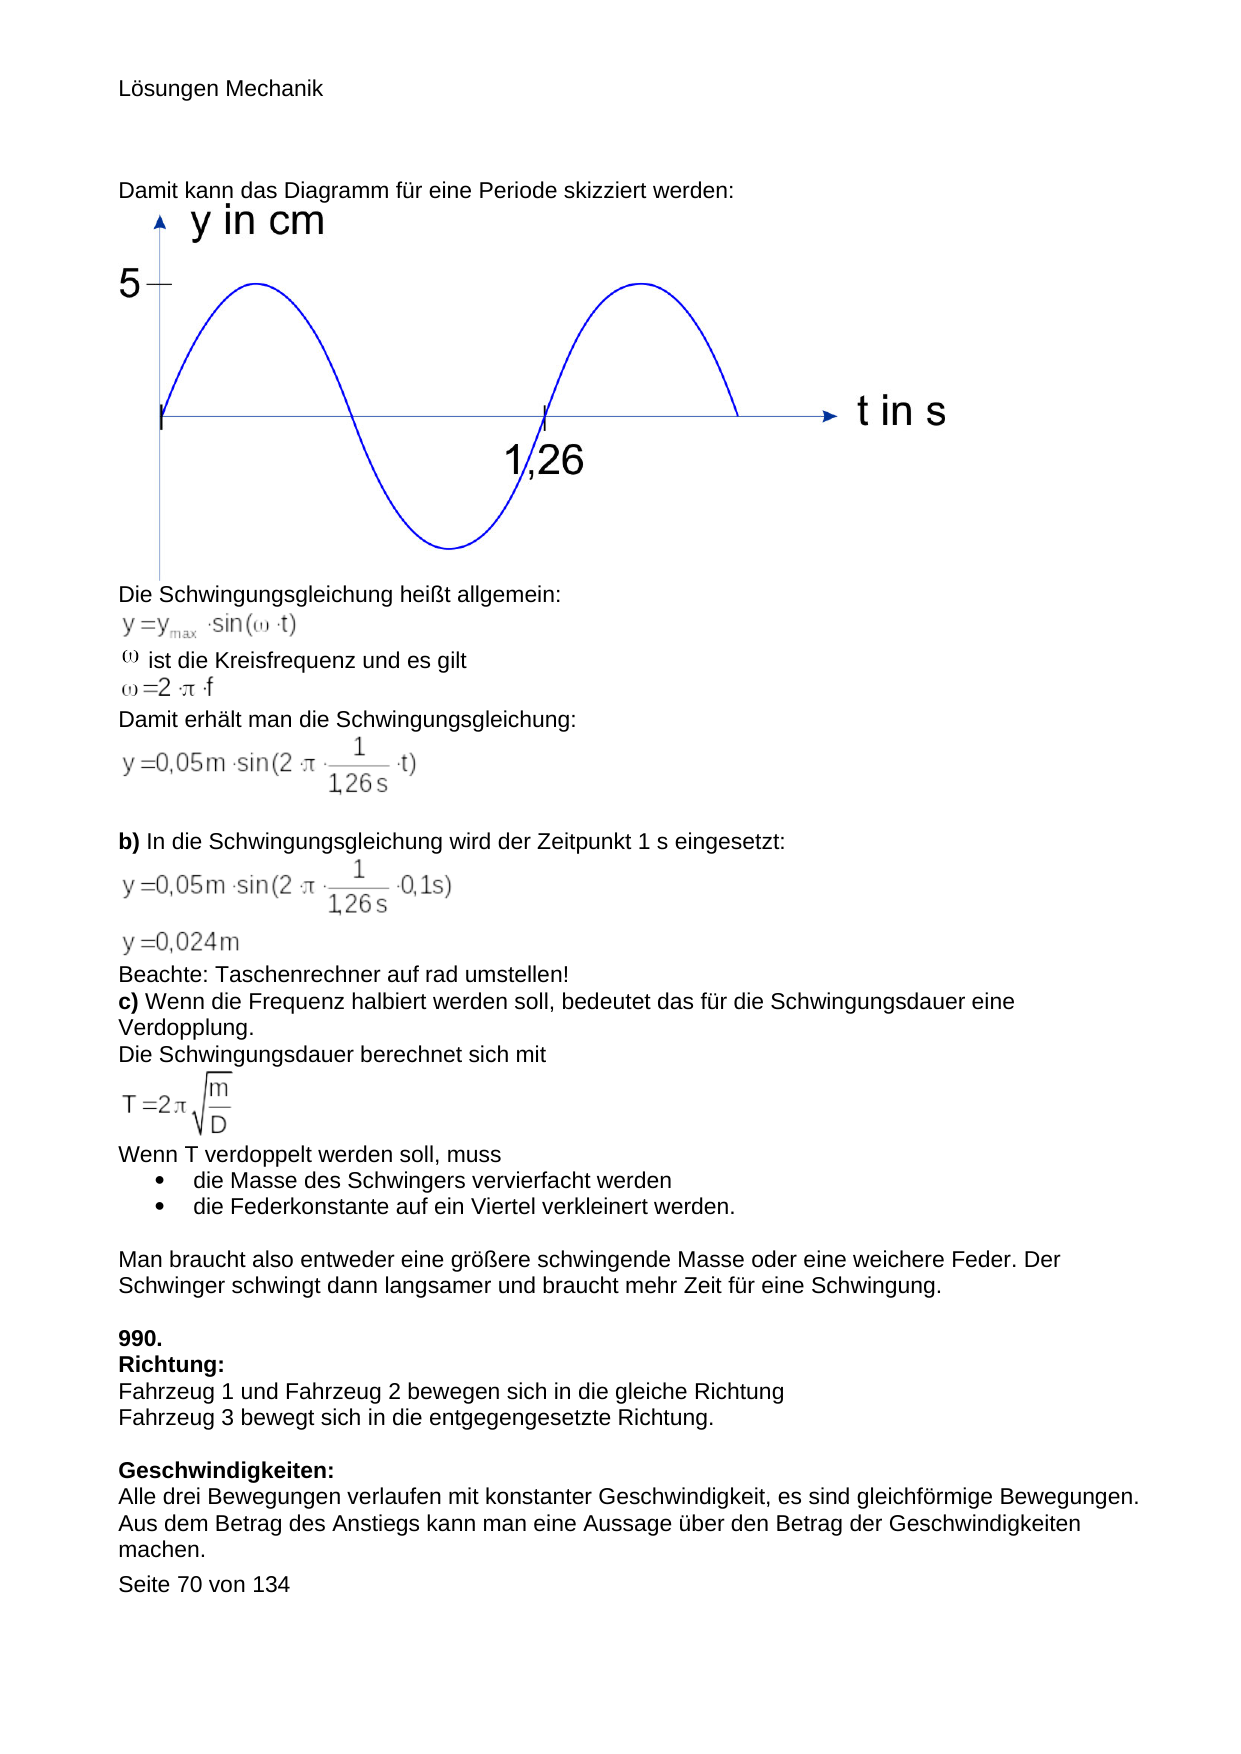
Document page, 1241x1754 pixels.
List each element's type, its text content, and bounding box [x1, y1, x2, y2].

text 990. [118, 1325, 1152, 1351]
text Die Schwingungsgleichung heißt allgemein: [118, 581, 1152, 607]
text Beachte: Taschenrechner auf rad umstellen! [118, 961, 1152, 988]
text Fahrzeug 1 und Fahrzeug 2 bewegen sich in die gleiche Richtung [118, 1378, 1152, 1404]
text ist die Kreisfrequenz und es gilt [118, 645, 1152, 674]
text Man braucht also entweder eine größere schwingende Masse oder eine weichere Feder. Der Schwinger schwingt dann langsamer und braucht mehr Zeit für eine Schwingung. [118, 1246, 1152, 1299]
list die Federkonstante auf ein Viertel verkleinert werden. [156, 1193, 1152, 1220]
text Fahrzeug 3 bewegt sich in die entgegengesetzte Richtung. [118, 1404, 1152, 1431]
text c) Wenn die Frequenz halbiert werden soll, bedeutet das für die Schwingungsdauer eine Verdopplung. [118, 988, 1152, 1041]
text Damit kann das Diagramm für eine Periode skizziert werden: [118, 177, 1152, 203]
text Die Schwingungsdauer berechnet sich mit [118, 1041, 1152, 1067]
text b) In die Schwingungsgleichung wird der Zeitpunkt 1 s eingesetzt: [118, 828, 1152, 854]
text Alle drei Bewegungen verlaufen mit konstanter Geschwindigkeit, es sind gleichförmige Bewegungen. Aus dem Betrag des Anstiegs kann man eine Aussage über den Betrag der Geschwindigkeiten machen. [118, 1483, 1152, 1562]
picture [118, 203, 945, 581]
text Damit erhält man die Schwingungsgleichung: [118, 706, 1152, 732]
text Richtung: [118, 1351, 1152, 1378]
text Wenn T verdoppelt werden soll, muss [118, 1141, 1152, 1167]
list die Masse des Schwingers vervierfacht werden [156, 1167, 1152, 1193]
text Geschwindigkeiten: [118, 1457, 1152, 1483]
